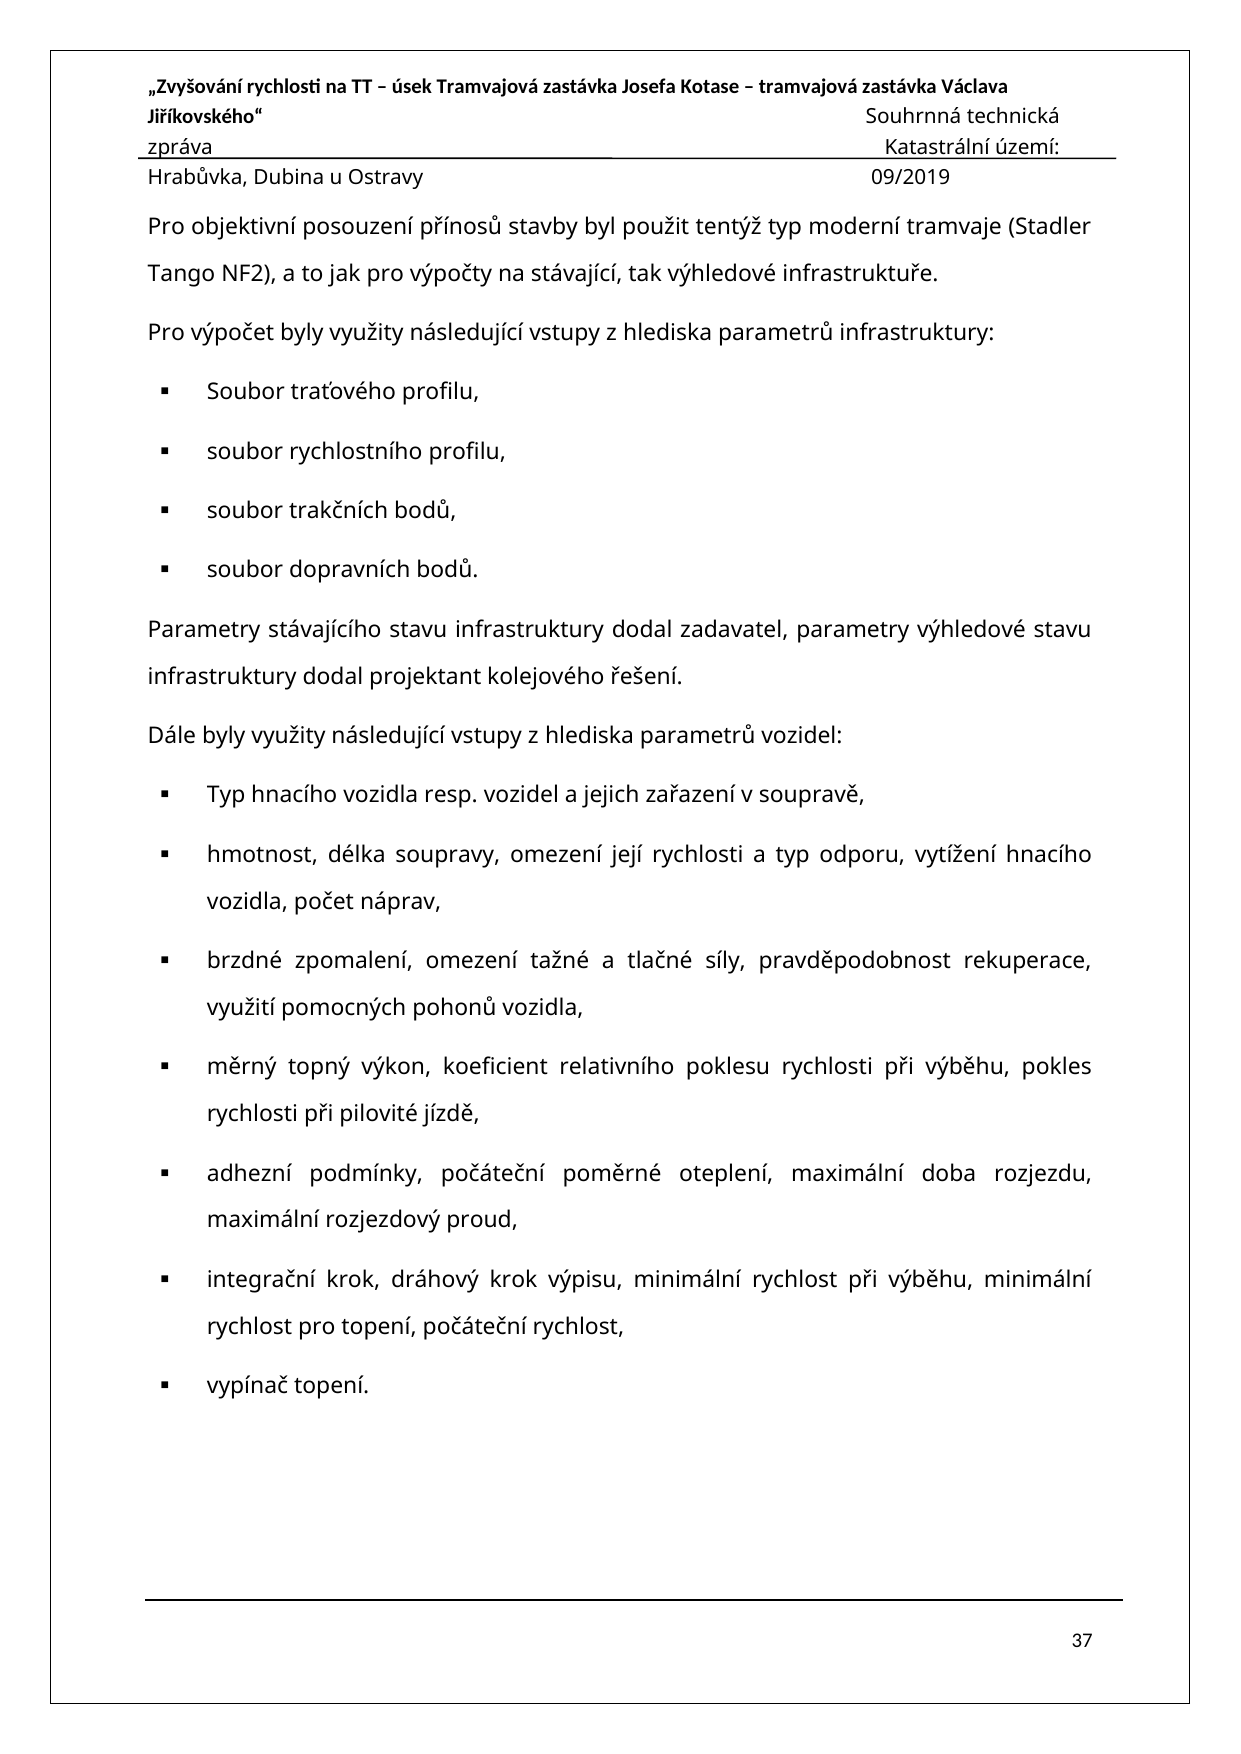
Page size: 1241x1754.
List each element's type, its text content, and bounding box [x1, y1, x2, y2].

text Dále byly využity následující vstupy z hlediska parametrů vozidel: [147, 719, 1093, 750]
list adhezní podmínky, počáteční poměrné oteplení, maximální doba rozjezdu, maximální rozjezdový proud, [159, 1156, 1093, 1234]
text Pro objektivní posouzení přínosů stavby byl použit tentýž typ moderní tramvaje (Stadler Tango NF2), a to jak pro výpočty na stávající, tak výhledové infrastruktuře. [147, 209, 1093, 288]
list soubor dopravních bodů. [159, 553, 1093, 584]
text Parametry stávajícího stavu infrastruktury dodal zadavatel, parametry výhledové stavu infrastruktury dodal projektant kolejového řešení. [147, 613, 1093, 691]
list vypínač topení. [159, 1369, 1093, 1400]
list Soubor traťového profilu, [159, 375, 1093, 406]
list integrační krok, dráhový krok výpisu, minimální rychlost při výběhu, minimální rychlost pro topení, počáteční rychlost, [159, 1263, 1093, 1341]
list měrný topný výkon, koeficient relativního poklesu rychlosti při výběhu, pokles rychlosti při pilovité jízdě, [159, 1050, 1093, 1128]
list brzdné zpomalení, omezení tažné a tlačné síly, pravděpodobnost rekuperace, využití pomocných pohonů vozidla, [159, 944, 1093, 1022]
list soubor trakčních bodů, [159, 494, 1093, 525]
text Pro výpočet byly využity následující vstupy z hlediska parametrů infrastruktury: [147, 316, 1093, 347]
list soubor rychlostního profilu, [159, 434, 1093, 466]
list hmotnost, délka soupravy, omezení její rychlosti a typ odporu, vytížení hnacího vozidla, počet náprav, [159, 838, 1093, 916]
list Typ hnacího vozidla resp. vozidel a jejich zařazení v soupravě, [159, 778, 1093, 809]
